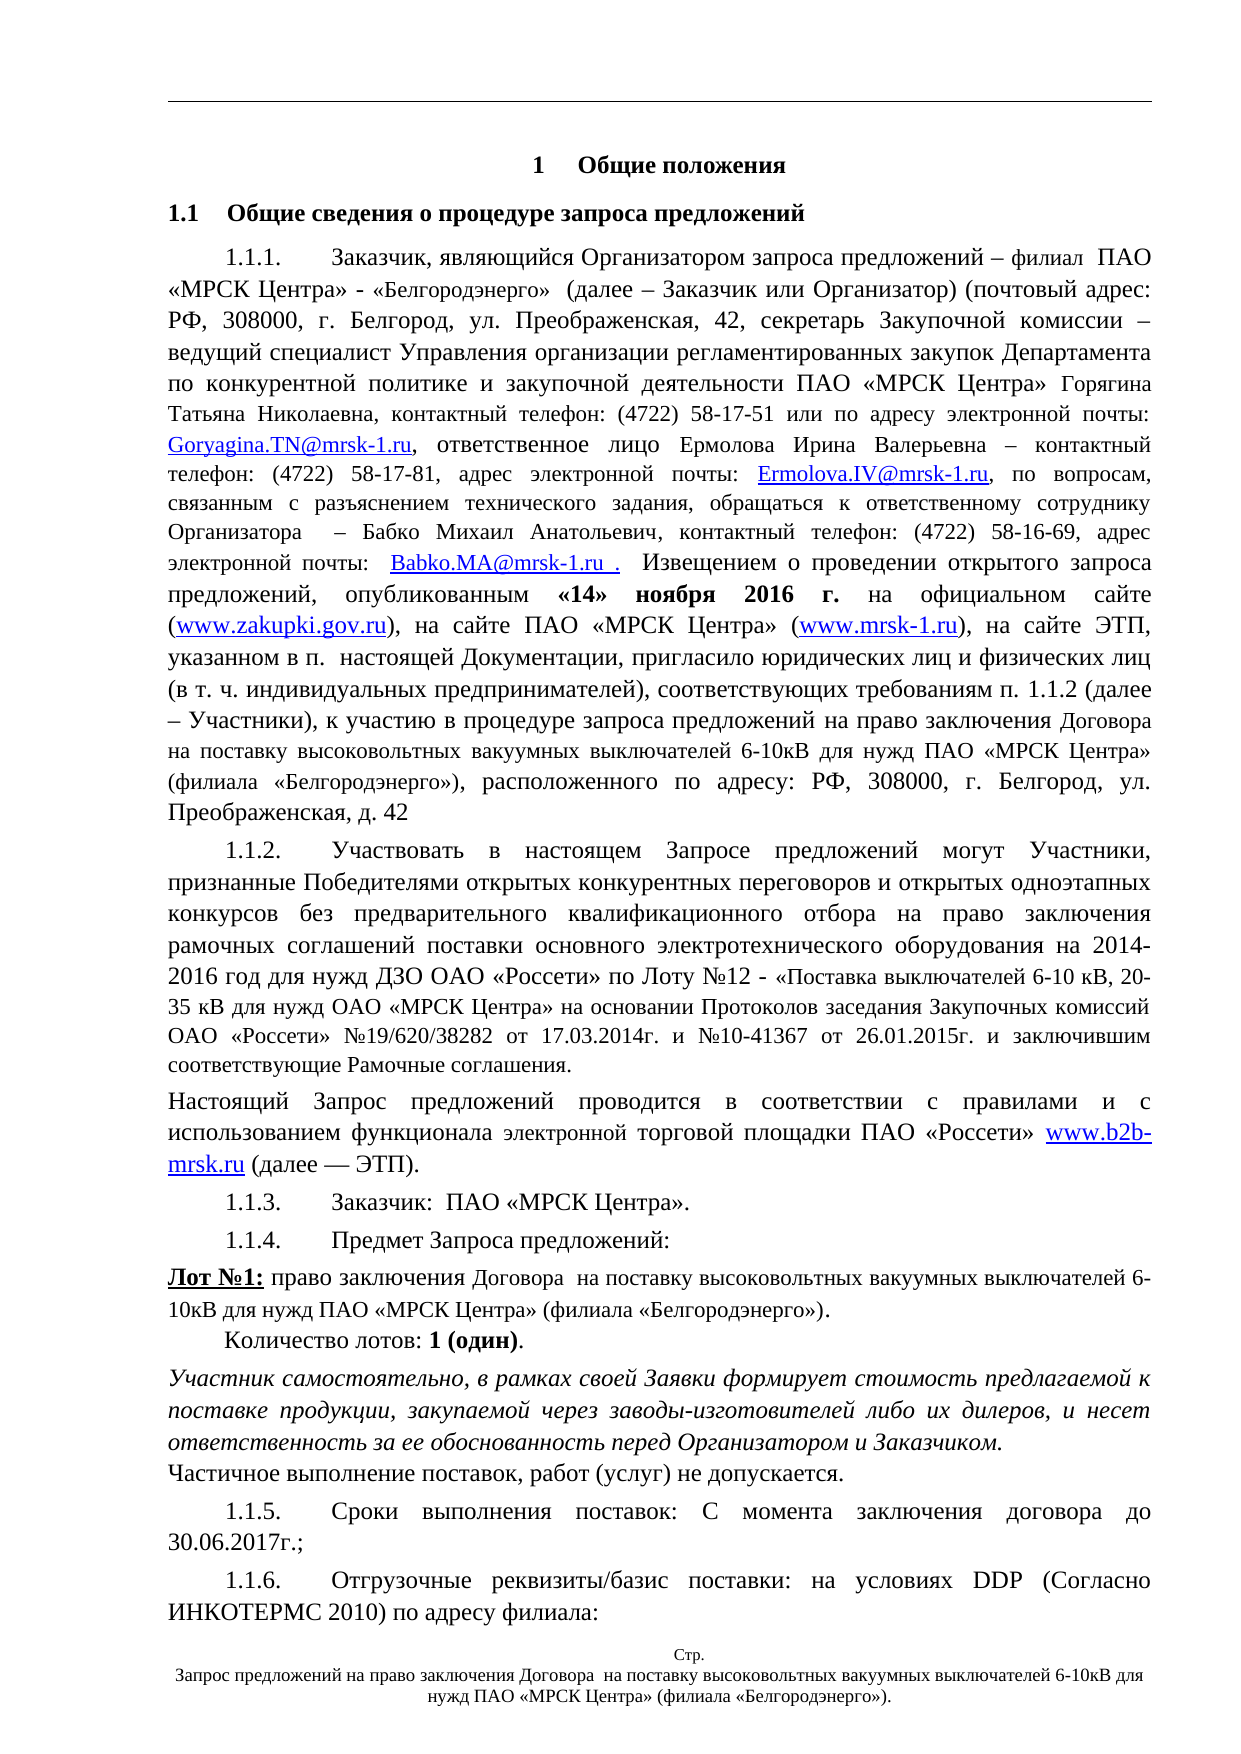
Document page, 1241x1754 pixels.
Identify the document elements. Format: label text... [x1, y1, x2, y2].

list Отгрузочные реквизиты/базис поставки: на условиях DDP (Согласно ИНКОТЕРМС 2010) по адресу филиала: [168, 1565, 1152, 1626]
list Предмет Запроса предложений: [168, 1225, 1152, 1253]
list Участвовать в настоящем Запросе предложений могут Участники, признанные Победителями открытых конкурентных переговоров и открытых одноэтапных конкурсов без предварительного квалификационного отбора на право заключения рамочных соглашений поставки основного электротехнического оборудования на 2014-2016 год для нужд ДЗО ОАО «Россети» по Лоту №12 - «Поставка выключателей 6-10 кВ, 20-35 кВ для нужд ОАО «МРСК Центра» на основании Протоколов заседания Закупочных комиссий ОАО «Россети» №19/620/38282 от 17.03.2014г. и №10-41367 от 26.01.2015г. и заключившим соответствующие Рамочные соглашения. [168, 835, 1152, 1077]
text Количество лотов: 1 (один). [168, 1326, 1152, 1354]
subtitle Общие сведения о процедуре запроса предложений [168, 198, 1152, 227]
text Настоящий Запрос предложений проводится в соответствии с правилами и с использованием функционала электронной торговой площадки ПАО «Россети» www.b2b-mrsk.ru (далее — ЭТП). [168, 1086, 1152, 1178]
text Лот №1: право заключения Договора на поставку высоковольтных вакуумных выключателей 6-10кВ для нужд ПАО «МРСК Центра» (филиала «Белгородэнерго»). [168, 1262, 1152, 1323]
text Участник самостоятельно, в рамках своей Заявки формирует стоимость предлагаемой к поставке продукции, закупаемой через заводы-изготовителей либо их дилеров, и несет ответственность за ее обоснованность перед Организатором и Заказчиком. [168, 1363, 1152, 1455]
list Частичное выполнение поставок, работ (услуг) не допускается. [168, 1458, 1152, 1487]
list Сроки выполнения поставок: С момента заключения договора до 30.06.2017г.; [168, 1496, 1152, 1556]
subtitle Общие положения [166, 150, 1152, 179]
list Заказчик: ПАО «МРСК Центра». [168, 1187, 1152, 1216]
